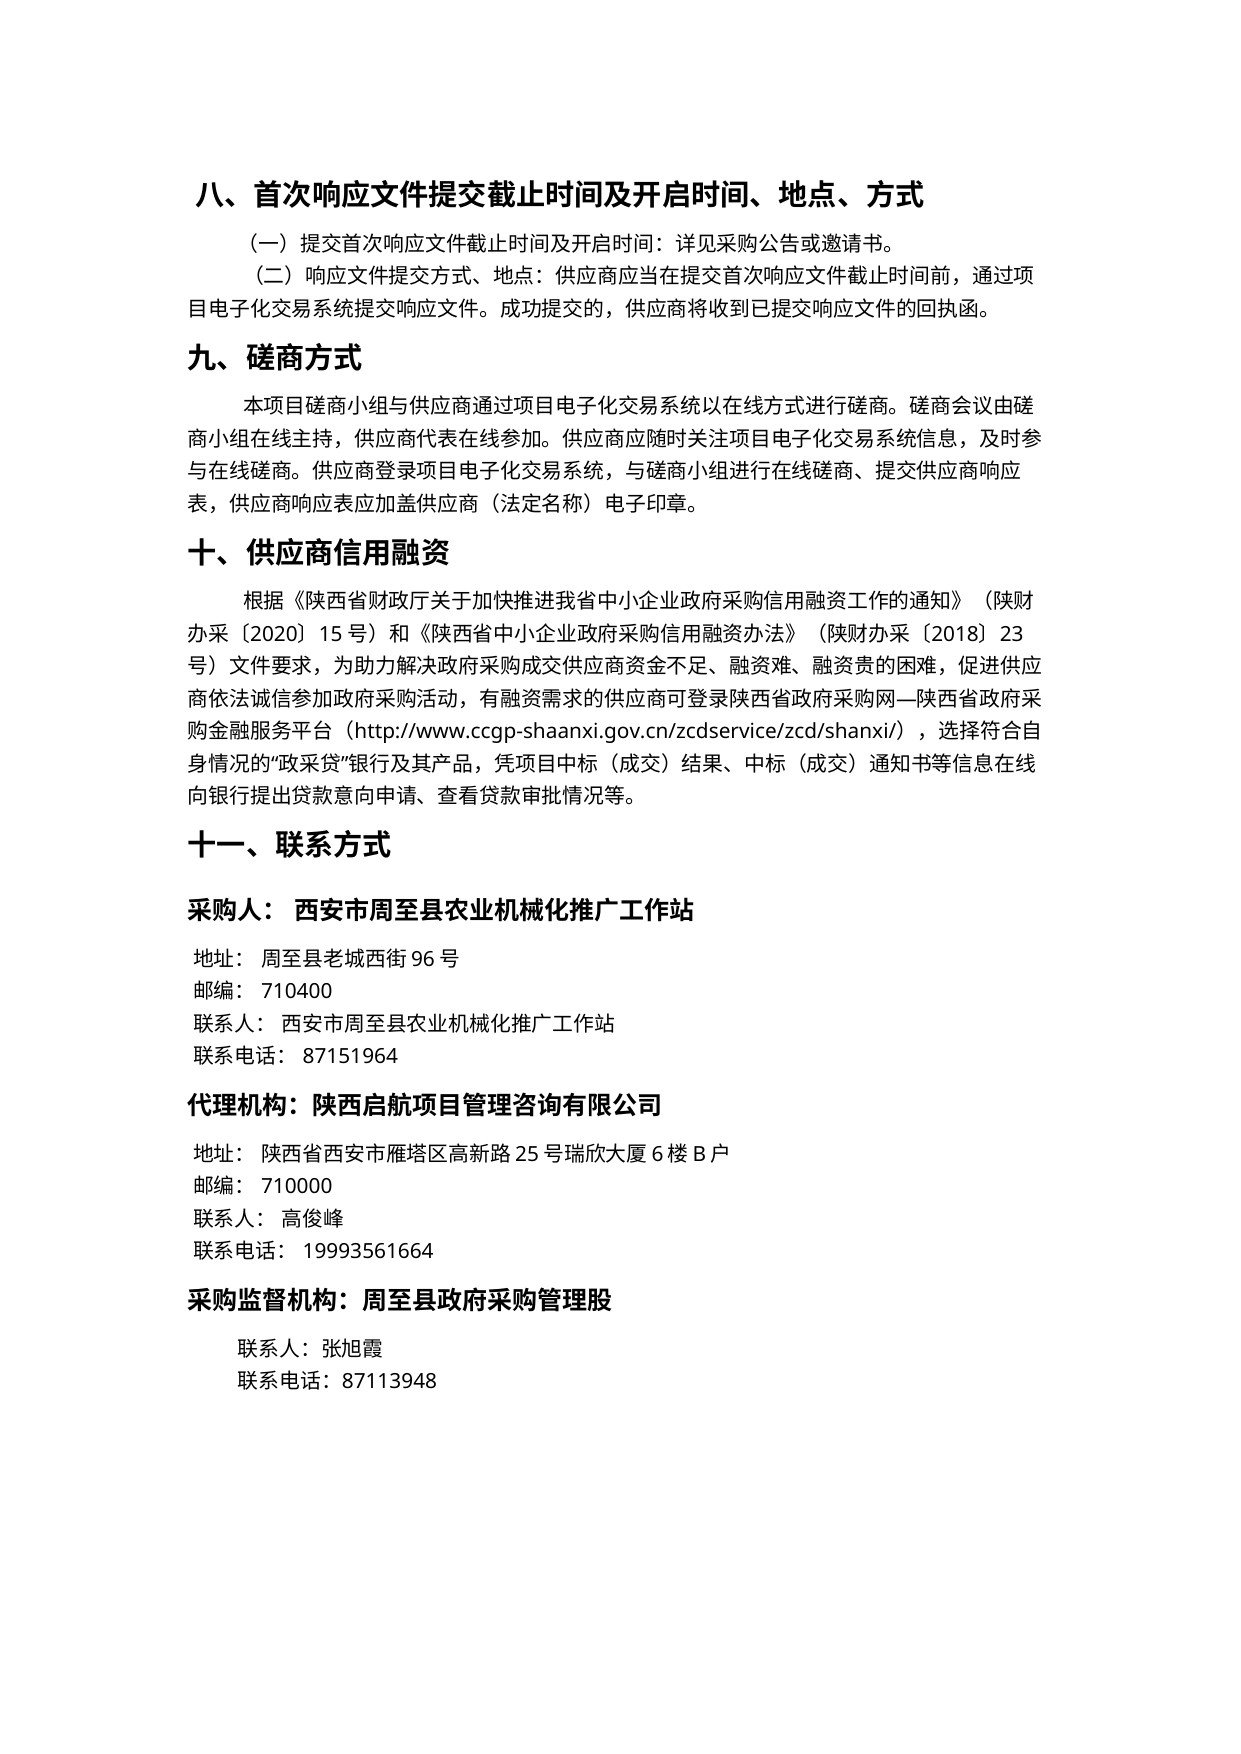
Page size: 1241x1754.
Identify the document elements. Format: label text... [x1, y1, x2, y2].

text 联系人： 高俊峰 [187, 1202, 1053, 1234]
text 联系电话： 19993561664 [187, 1234, 1053, 1267]
text 八、首次响应文件提交截止时间及开启时间、地点、方式 [187, 162, 1053, 227]
text 邮编： 710000 [187, 1169, 1053, 1202]
text 九、磋商方式 [187, 324, 1053, 389]
text 地址： 周至县老城西街96号 [187, 942, 1053, 974]
text 地址： 陕西省西安市雁塔区高新路25号瑞欣大厦6楼B户 [187, 1137, 1053, 1169]
text 采购监督机构：周至县政府采购管理股 [187, 1267, 1053, 1332]
text 十、供应商信用融资 [187, 519, 1053, 584]
text （一）提交首次响应文件截止时间及开启时间：详见采购公告或邀请书。 [187, 227, 1053, 259]
text 联系人： 西安市周至县农业机械化推广工作站 [187, 1007, 1053, 1039]
text 采购人： 西安市周至县农业机械化推广工作站 [187, 877, 1053, 942]
text 邮编： 710400 [187, 974, 1053, 1007]
text 联系电话：87113948 [187, 1364, 1053, 1397]
text 本项目磋商小组与供应商通过项目电子化交易系统以在线方式进行磋商。磋商会议由磋商小组在线主持，供应商代表在线参加。供应商应随时关注项目电子化交易系统信息，及时参与在线磋商。供应商登录项目电子化交易系统，与磋商小组进行在线磋商、提交供应商响应表，供应商响应表应加盖供应商（法定名称）电子印章。 [187, 389, 1053, 519]
text 联系电话： 87151964 [187, 1039, 1053, 1072]
text 十一、联系方式 [187, 812, 1053, 877]
text 联系人：张旭霞 [187, 1332, 1053, 1364]
text 代理机构：陕西启航项目管理咨询有限公司 [187, 1072, 1053, 1137]
text 根据《陕西省财政厅关于加快推进我省中小企业政府采购信用融资工作的通知》（陕财办采〔2020〕15 号）和《陕西省中小企业政府采购信用融资办法》（陕财办采〔2018〕23 号）文件要求，为助力解决政府采购成交供应商资金不足、融资难、融资贵的困难，促进供应商依法诚信参加政府采购活动，有融资需求的供应商可登录陕西省政府采购网—陕西省政府采购金融服务平台（http://www.ccgp-shaanxi.gov.cn/zcdservice/zcd/shanxi/），选择符合自身情况的“政采贷”银行及其产品，凭项目中标（成交）结果、中标（成交）通知书等信息在线向银行提出贷款意向申请、查看贷款审批情况等。 [187, 584, 1053, 812]
text （二）响应文件提交方式、地点：供应商应当在提交首次响应文件截止时间前，通过项目电子化交易系统提交响应文件。成功提交的，供应商将收到已提交响应文件的回执函。 [187, 259, 1053, 324]
